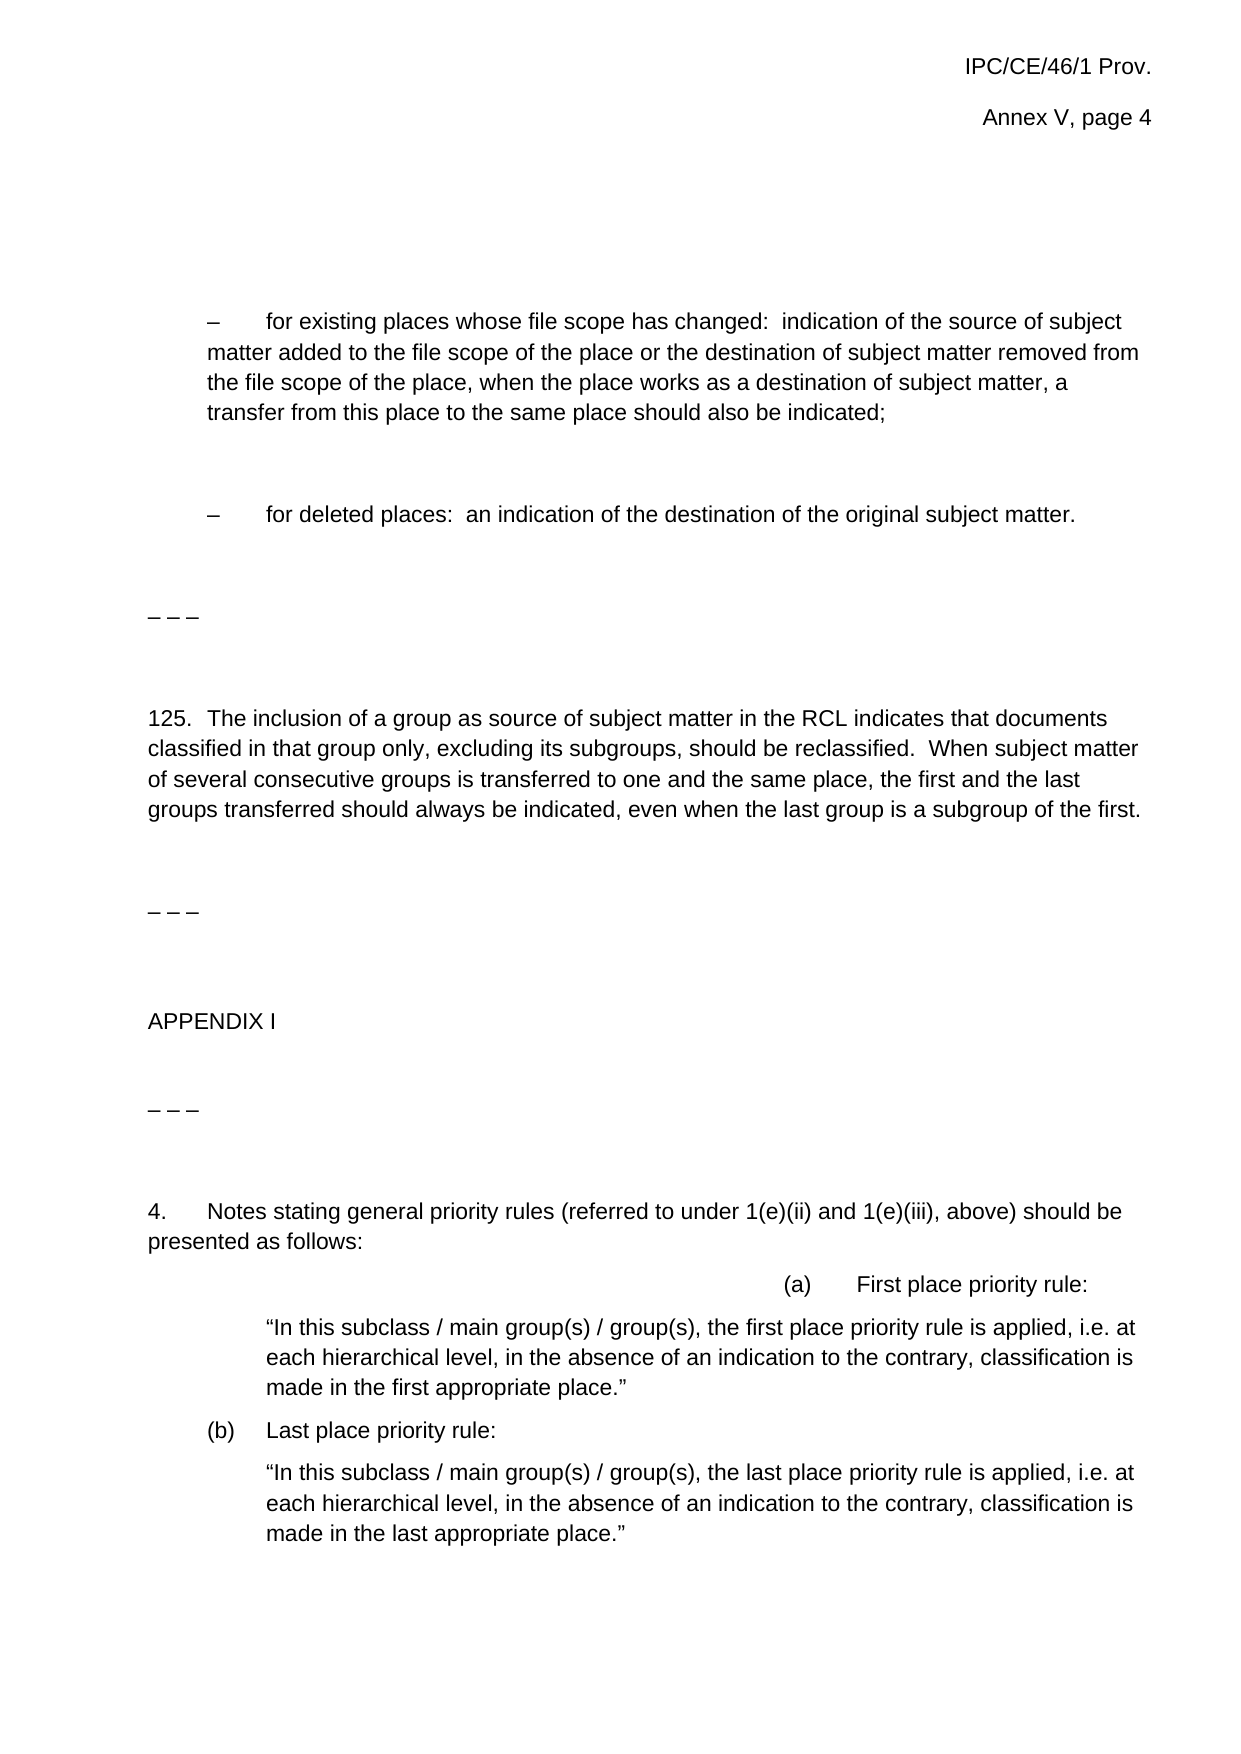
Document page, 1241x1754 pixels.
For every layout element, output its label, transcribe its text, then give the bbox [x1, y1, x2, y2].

text – – – [148, 603, 1152, 629]
text – – – [148, 1096, 1152, 1122]
text “In this subclass / main group(s) / group(s), the last place priority rule is applied, i.e. at each hierarchical level, in the absence of an indication to the contrary, classification is made in the last appropriate place.” [266, 1459, 1152, 1546]
text 125. The inclusion of a group as source of subject matter in the RCL indicates that documents classified in that group only, excluding its subgroups, should be reclassified. When subject matter of several consecutive groups is transferred to one and the same place, the first and the last groups transferred should always be indicated, even when the last group is a subgroup of the first. [148, 705, 1152, 822]
list for deleted places: an indication of the destination of the original subject matter. [207, 501, 1152, 527]
text – for existing places whose file scope has changed: indication of the source of subject matter added to the file scope of the place or the destination of subject matter removed from the file scope of the place, when the place works as a destination of subject matter, a transfer from this place to the same place should also be indicated; [207, 308, 1152, 425]
subtitle Appendix I [148, 1008, 1152, 1035]
text – – – [148, 898, 1152, 924]
text “In this subclass / main group(s) / group(s), the first place priority rule is applied, i.e. at each hierarchical level, in the absence of an indication to the contrary, classification is made in the first appropriate place.” [266, 1313, 1152, 1400]
text 4. Notes stating general priority rules (referred to under 1(e)(ii) and 1(e)(iii), above) should be presented as follows: [148, 1198, 1152, 1254]
text (b) Last place priority rule: [207, 1417, 1152, 1443]
text (a) First place priority rule: [724, 1271, 1152, 1297]
